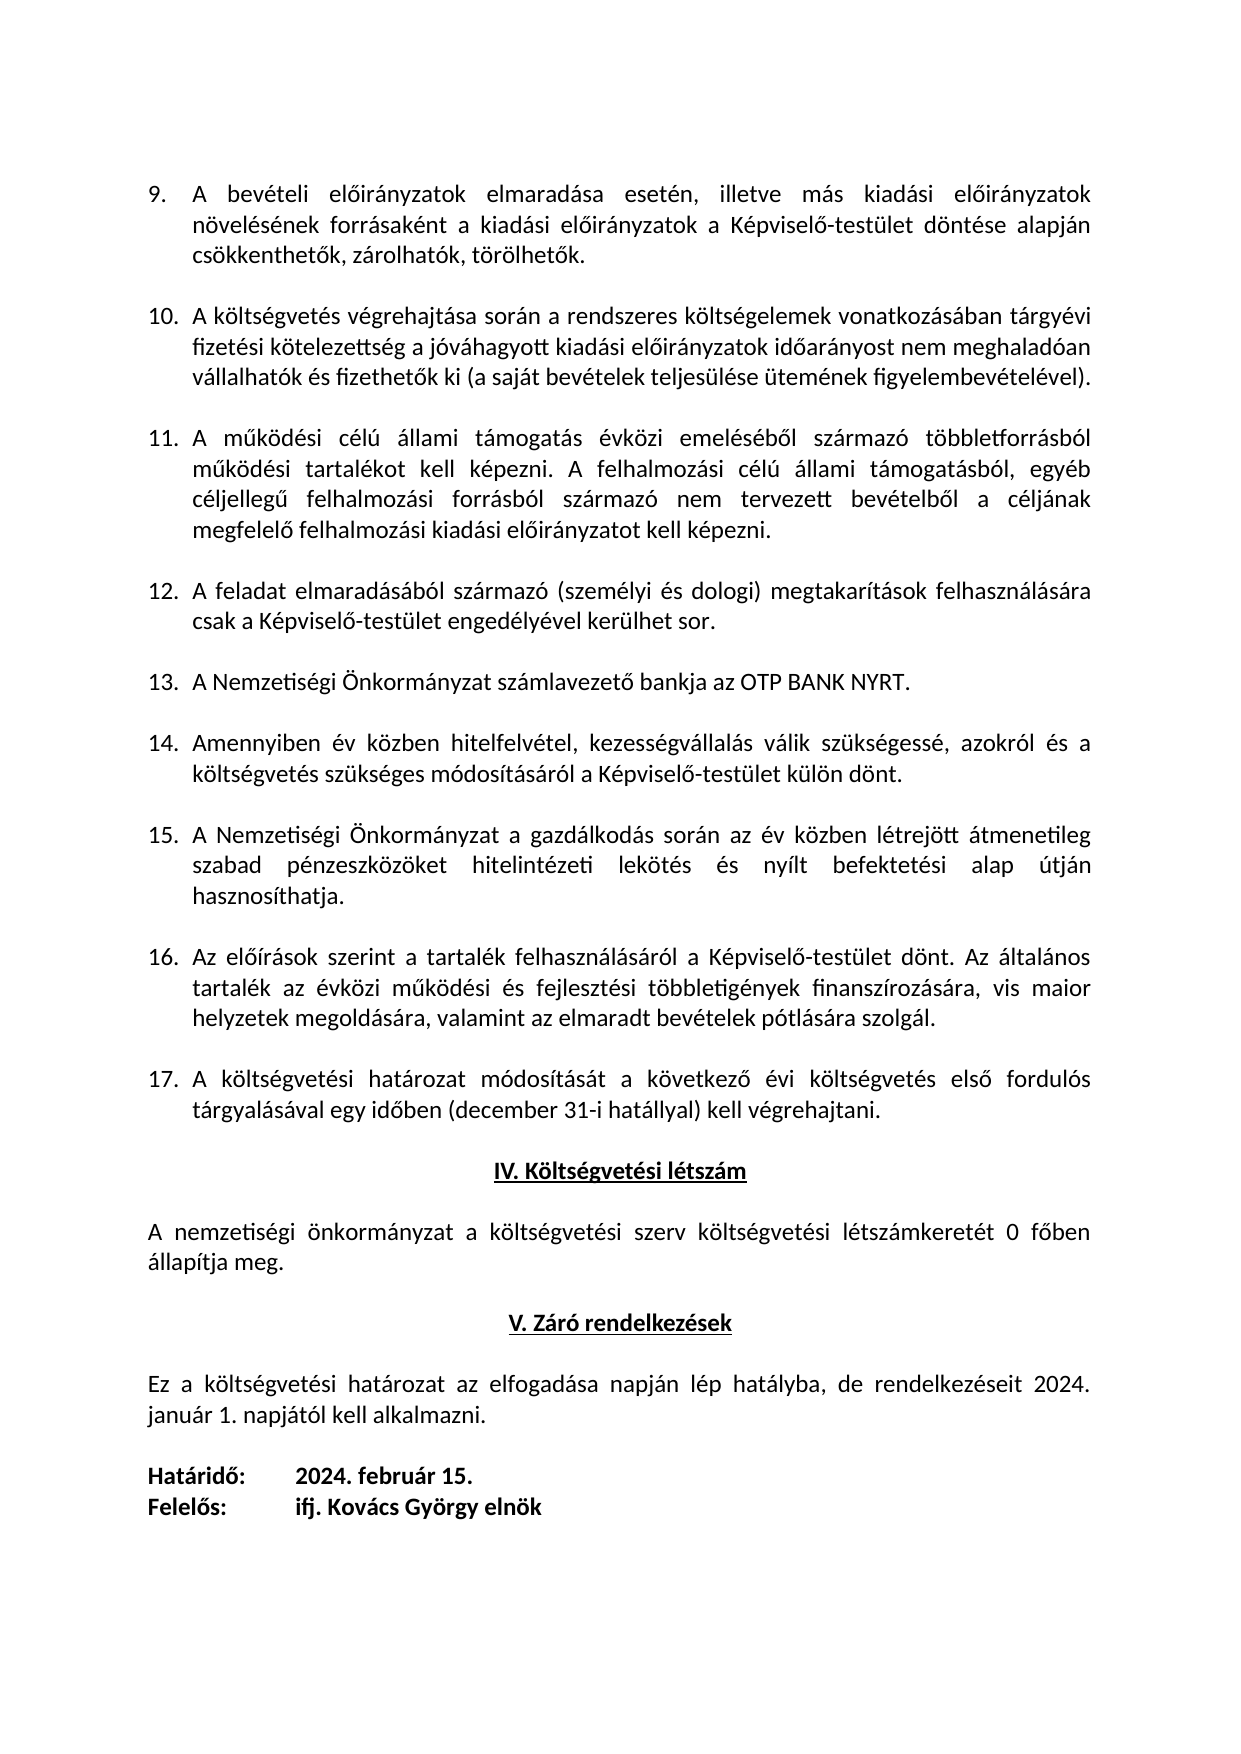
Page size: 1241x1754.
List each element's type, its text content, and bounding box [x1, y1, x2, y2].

list A Nemzetiségi Önkormányzat számlavezető bankja az OTP BANK NYRT. [148, 667, 1092, 697]
list Amennyiben év közben hitelfelvétel, kezességvállalás válik szükségessé, azokról és a költségvetés szükséges módosításáról a Képviselő-testület külön dönt. [148, 728, 1092, 789]
text A nemzetiségi önkormányzat a költségvetési szerv költségvetési létszámkeretét 0 főben állapítja meg. [148, 1216, 1092, 1277]
list A bevételi előirányzatok elmaradása esetén, illetve más kiadási előirányzatok növelésének forrásaként a kiadási előirányzatok a Képviselő-testület döntése alapján csökkenthetők, zárolhatók, törölhetők. [148, 178, 1092, 270]
list A feladat elmaradásából származó (személyi és dologi) megtakarítások felhasználására csak a Képviselő-testület engedélyével kerülhet sor. [148, 575, 1092, 636]
list A költségvetés végrehajtása során a rendszeres költségelemek vonatkozásában tárgyévi fizetési kötelezettség a jóváhagyott kiadási előirányzatok időarányost nem meghaladóan vállalhatók és fizethetők ki (a saját bevételek teljesülése ütemének figyelembevételével). [148, 300, 1092, 392]
text Határidő: 2024. február 15. [148, 1460, 1092, 1491]
text Ez a költségvetési határozat az elfogadása napján lép hatályba, de rendelkezéseit 2024. január 1. napjától kell alkalmazni. [148, 1368, 1092, 1429]
list A költségvetési határozat módosítását a következő évi költségvetés első fordulós tárgyalásával egy időben (december 31-i hatállyal) kell végrehajtani. [148, 1063, 1092, 1124]
list A Nemzetiségi Önkormányzat a gazdálkodás során az év közben létrejött átmenetileg szabad pénzeszközöket hitelintézeti lekötés és nyílt befektetési alap útján hasznosíthatja. [148, 819, 1092, 911]
list Az előírások szerint a tartalék felhasználásáról a Képviselő-testület dönt. Az általános tartalék az évközi működési és fejlesztési többletigények finanszírozására, vis maior helyzetek megoldására, valamint az elmaradt bevételek pótlására szolgál. [148, 941, 1092, 1033]
text V. Záró rendelkezések [148, 1307, 1092, 1338]
text Felelős: ifj. Kovács György elnök [148, 1491, 1092, 1521]
list A működési célú állami támogatás évközi emeléséből származó többletforrásból működési tartalékot kell képezni. A felhalmozási célú állami támogatásból, egyéb céljellegű felhalmozási forrásból származó nem tervezett bevételből a céljának megfelelő felhalmozási kiadási előirányzatot kell képezni. [148, 422, 1092, 544]
text IV. Költségvetési létszám [148, 1155, 1092, 1185]
